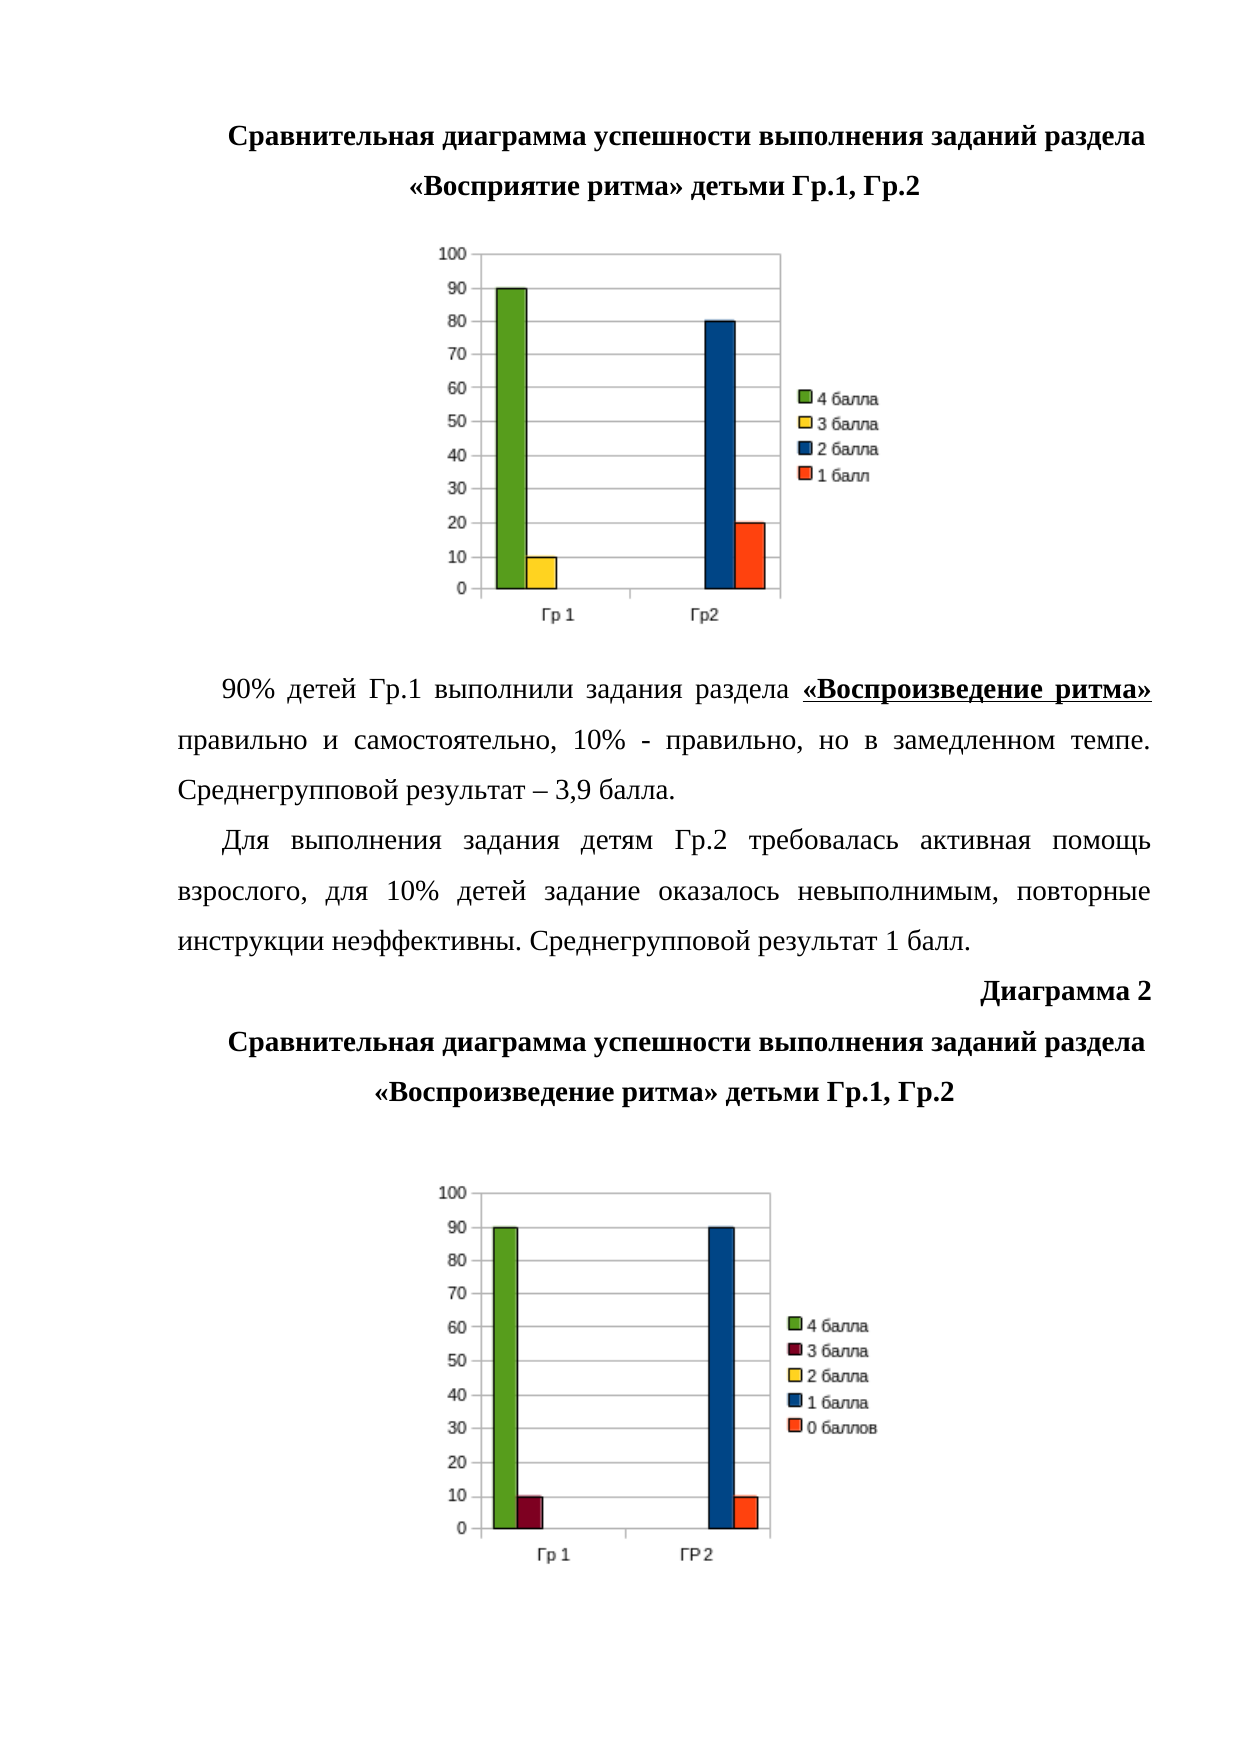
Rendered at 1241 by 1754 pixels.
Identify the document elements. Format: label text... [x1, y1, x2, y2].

text Сравнительная диаграмма успешности выполнения заданий раздела «Воспроизведение ритма» детьми Гр.1, Гр.2 [177, 1024, 1152, 1108]
text 90% детей Гр.1 выполнили задания раздела «Воспроизведение ритма» правильно и самостоятельно, 10% - правильно, но в замедленном темпе. Среднегрупповой результат – 3,9 балла. [177, 672, 1152, 806]
text Для выполнения задания детям Гр.2 требовалась активная помощь взрослого, для 10% детей задание оказалось невыполнимым, повторные инструкции неэффективны. Среднегрупповой результат 1 балл. [177, 822, 1152, 957]
text Диаграмма 2 [177, 973, 1152, 1007]
text Сравнительная диаграмма успешности выполнения заданий раздела «Восприятие ритма» детьми Гр.1, Гр.2 [177, 118, 1152, 202]
